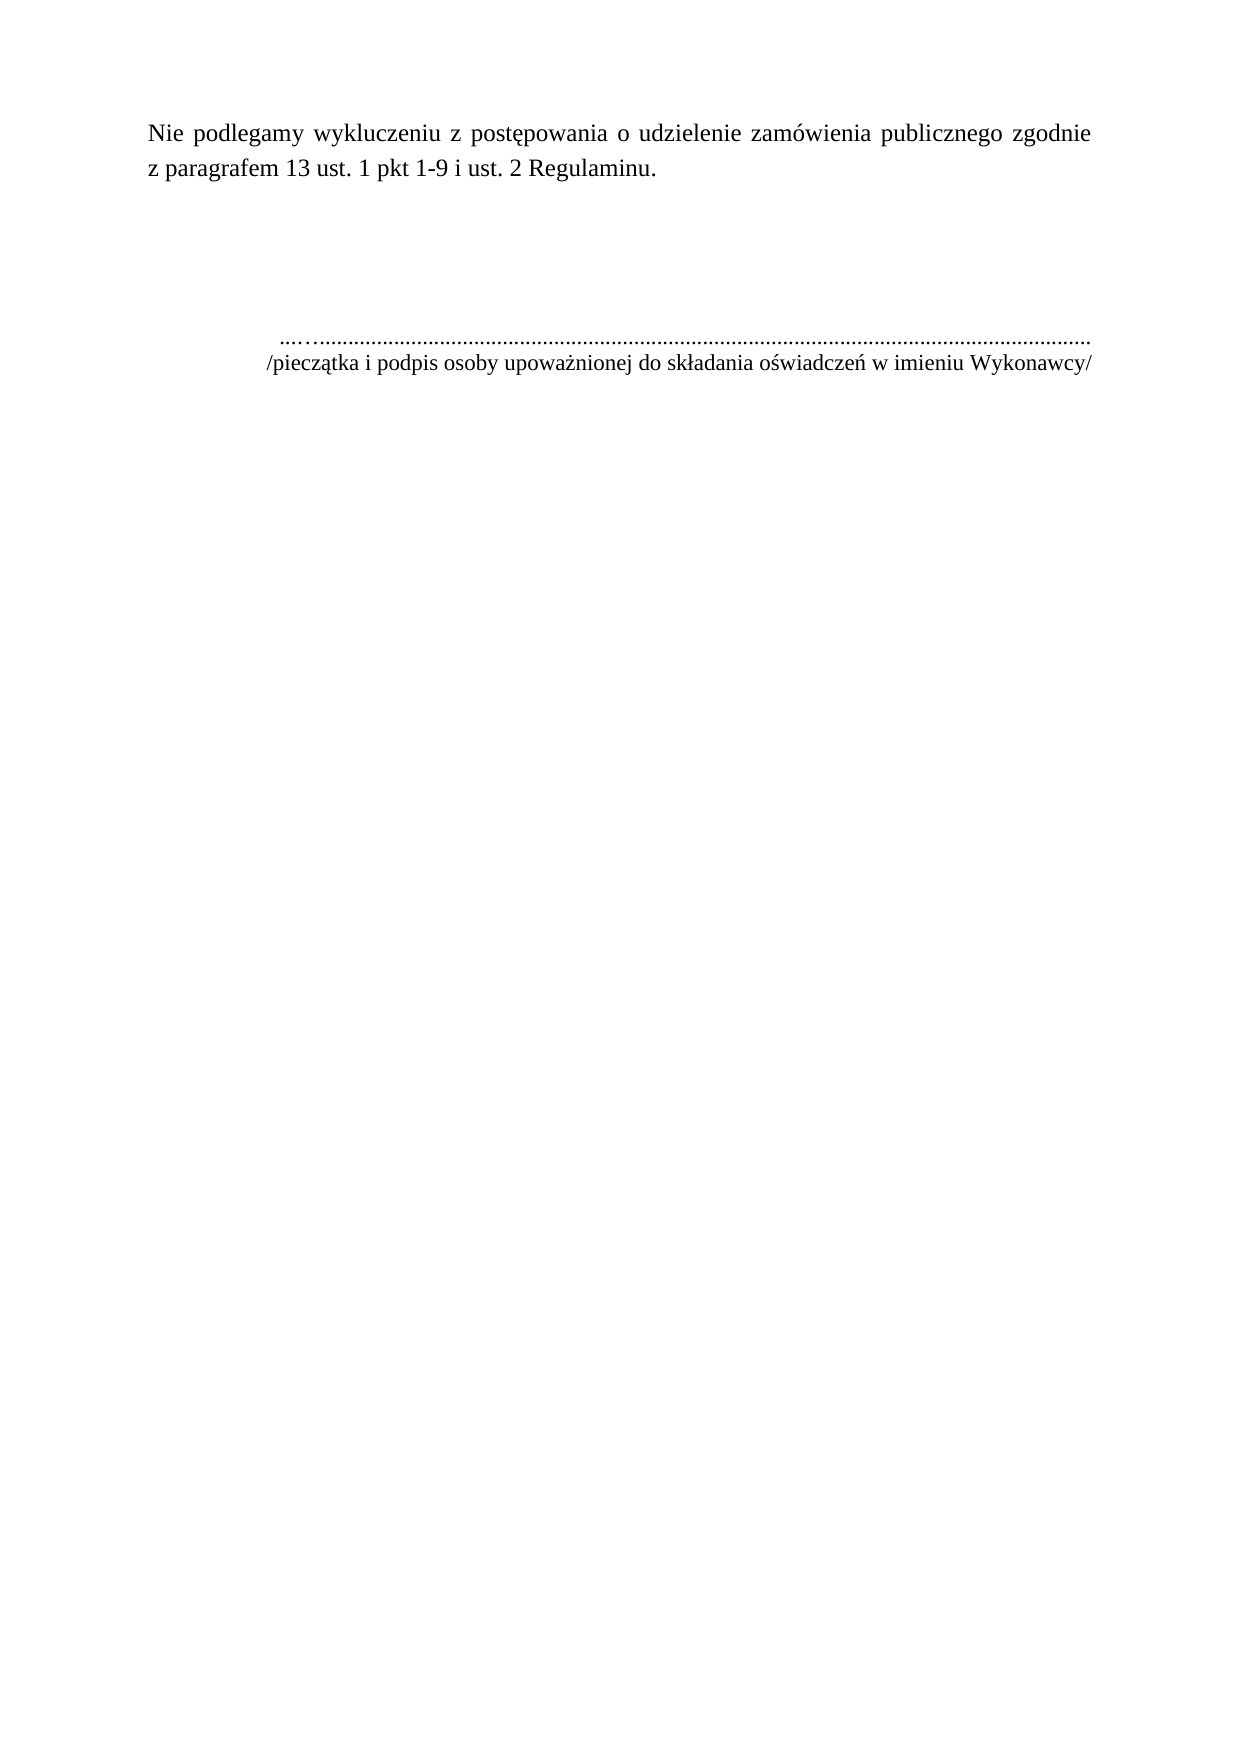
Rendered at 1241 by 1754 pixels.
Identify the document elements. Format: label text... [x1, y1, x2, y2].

text /pieczątka i podpis osoby upoważnionej do składania oświadczeń w imieniu Wykonawcy/ [148, 349, 1092, 376]
text ...…....................................................................................................................................... [148, 323, 1092, 349]
text Nie podlegamy wykluczeniu z postępowania o udzielenie zamówienia publicznego zgodnie z paragrafem 13 ust. 1 pkt 1-9 i ust. 2 Regulaminu. [148, 118, 1092, 181]
